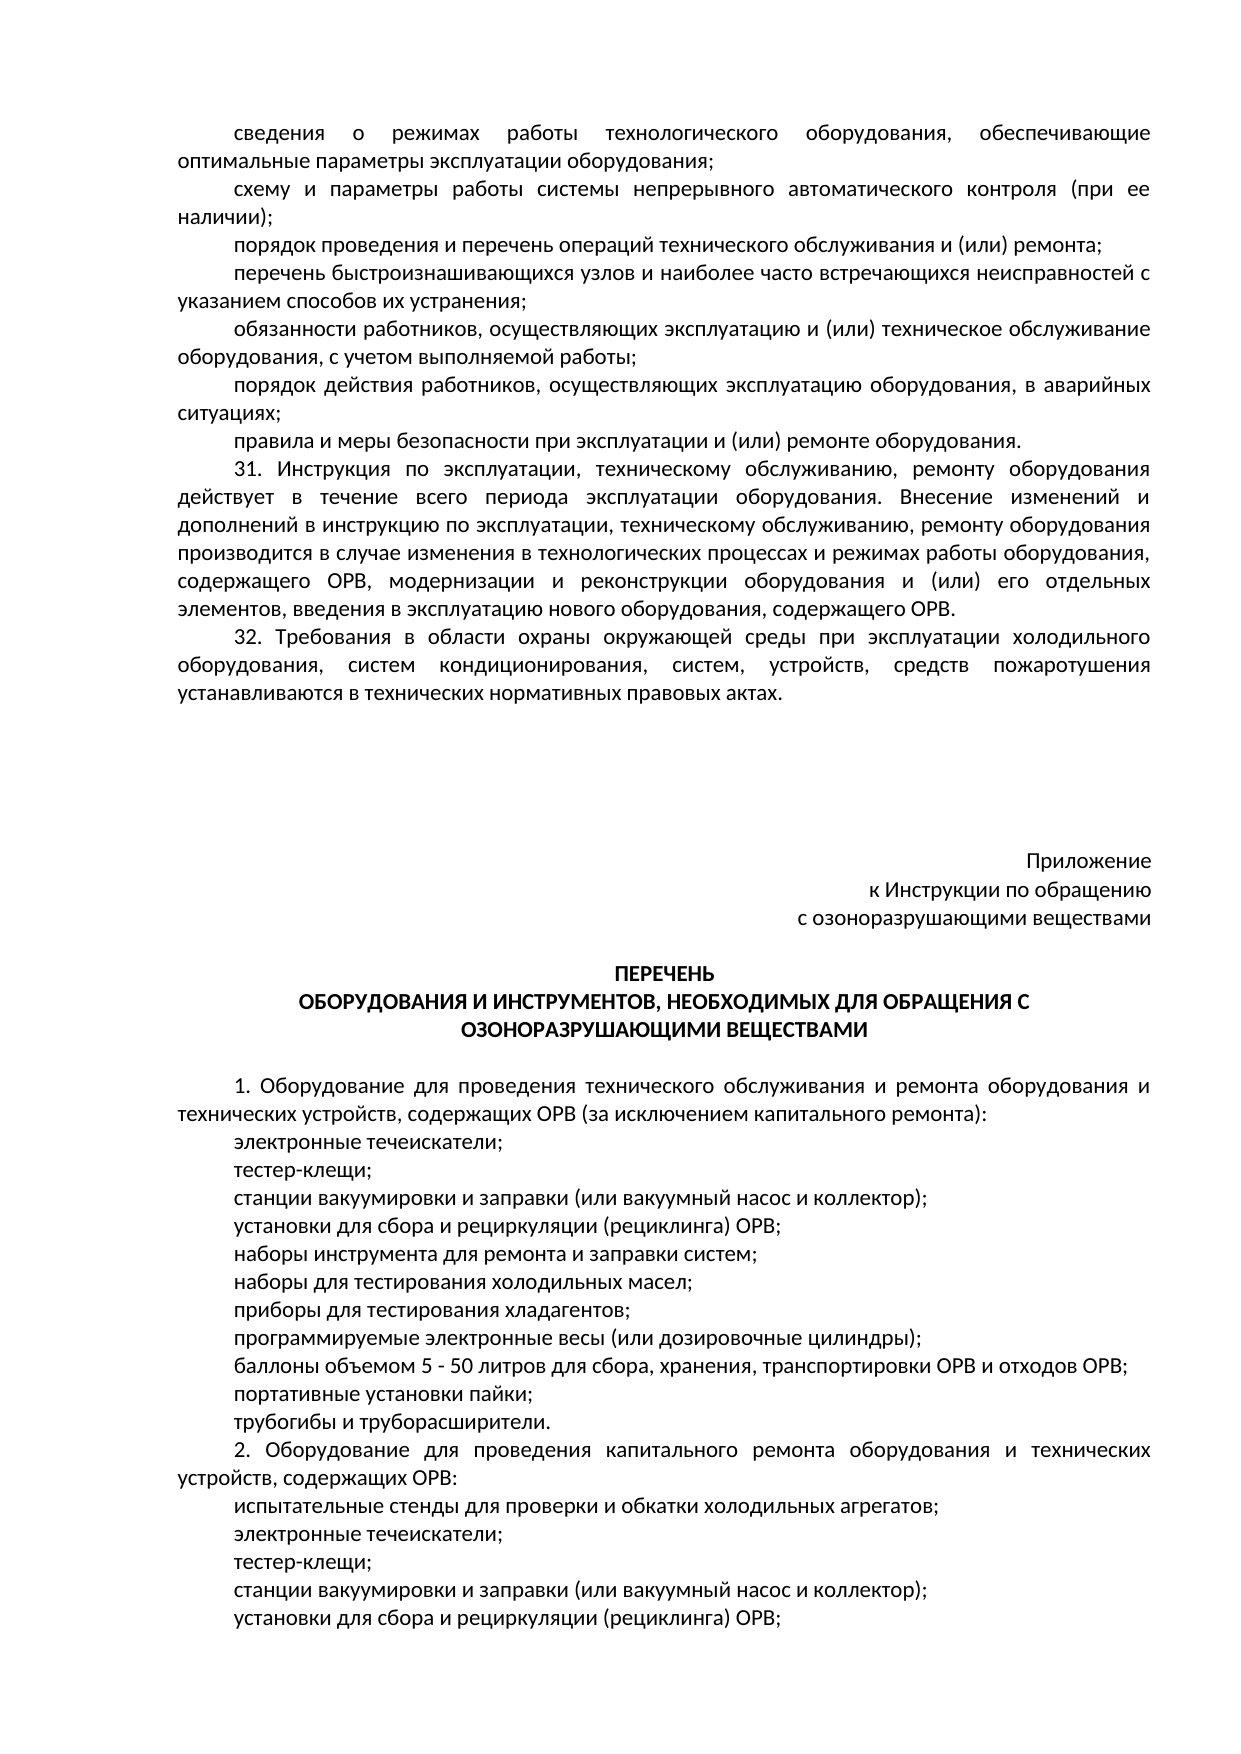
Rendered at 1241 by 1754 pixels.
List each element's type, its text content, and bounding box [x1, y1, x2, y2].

text электронные течеискатели; [177, 1127, 1152, 1155]
text 32. Требования в области охраны окружающей среды при эксплуатации холодильного оборудования, систем кондиционирования, систем, устройств, средств пожаротушения устанавливаются в технических нормативных правовых актах. [177, 622, 1152, 707]
text порядок проведения и перечень операций технического обслуживания и (или) ремонта; [177, 230, 1152, 258]
text приборы для тестирования хладагентов; [177, 1295, 1152, 1323]
title ПЕРЕЧЕНЬ [177, 959, 1152, 987]
text наборы инструмента для ремонта и заправки систем; [177, 1239, 1152, 1267]
text испытательные стенды для проверки и обкатки холодильных агрегатов; [177, 1491, 1152, 1519]
text установки для сбора и рециркуляции (рециклинга) ОРВ; [177, 1211, 1152, 1239]
text схему и параметры работы системы непрерывного автоматического контроля (при ее наличии); [177, 174, 1152, 230]
text обязанности работников, осуществляющих эксплуатацию и (или) техническое обслуживание оборудования, с учетом выполняемой работы; [177, 314, 1152, 370]
text наборы для тестирования холодильных масел; [177, 1267, 1152, 1295]
text баллоны объемом 5 - 50 литров для сбора, хранения, транспортировки ОРВ и отходов ОРВ; [177, 1351, 1152, 1379]
text перечень быстроизнашивающихся узлов и наиболее часто встречающихся неисправностей с указанием способов их устранения; [177, 258, 1152, 314]
text к Инструкции по обращению [177, 875, 1152, 903]
text станции вакуумировки и заправки (или вакуумный насос и коллектор); [177, 1575, 1152, 1603]
text 2. Оборудование для проведения капитального ремонта оборудования и технических устройств, содержащих ОРВ: [177, 1435, 1152, 1491]
title ОБОРУДОВАНИЯ И ИНСТРУМЕНТОВ, НЕОБХОДИМЫХ ДЛЯ ОБРАЩЕНИЯ С ОЗОНОРАЗРУШАЮЩИМИ ВЕЩЕСТВАМИ [177, 987, 1152, 1043]
text порядок действия работников, осуществляющих эксплуатацию оборудования, в аварийных ситуациях; [177, 370, 1152, 426]
text установки для сбора и рециркуляции (рециклинга) ОРВ; [177, 1603, 1152, 1631]
text тестер-клещи; [177, 1155, 1152, 1183]
text станции вакуумировки и заправки (или вакуумный насос и коллектор); [177, 1183, 1152, 1211]
text программируемые электронные весы (или дозировочные цилиндры); [177, 1323, 1152, 1351]
text тестер-клещи; [177, 1547, 1152, 1575]
text сведения о режимах работы технологического оборудования, обеспечивающие оптимальные параметры эксплуатации оборудования; [177, 118, 1152, 174]
text электронные течеискатели; [177, 1519, 1152, 1547]
text 1. Оборудование для проведения технического обслуживания и ремонта оборудования и технических устройств, содержащих ОРВ (за исключением капитального ремонта): [177, 1071, 1152, 1127]
text портативные установки пайки; [177, 1379, 1152, 1407]
text 31. Инструкция по эксплуатации, техническому обслуживанию, ремонту оборудования действует в течение всего периода эксплуатации оборудования. Внесение изменений и дополнений в инструкцию по эксплуатации, техническому обслуживанию, ремонту оборудования производится в случае изменения в технологических процессах и режимах работы оборудования, содержащего ОРВ, модернизации и реконструкции оборудования и (или) его отдельных элементов, введения в эксплуатацию нового оборудования, содержащего ОРВ. [177, 454, 1152, 622]
text трубогибы и труборасширители. [177, 1407, 1152, 1435]
text с озоноразрушающими веществами [177, 903, 1152, 931]
text Приложение [177, 847, 1152, 875]
text правила и меры безопасности при эксплуатации и (или) ремонте оборудования. [177, 426, 1152, 454]
